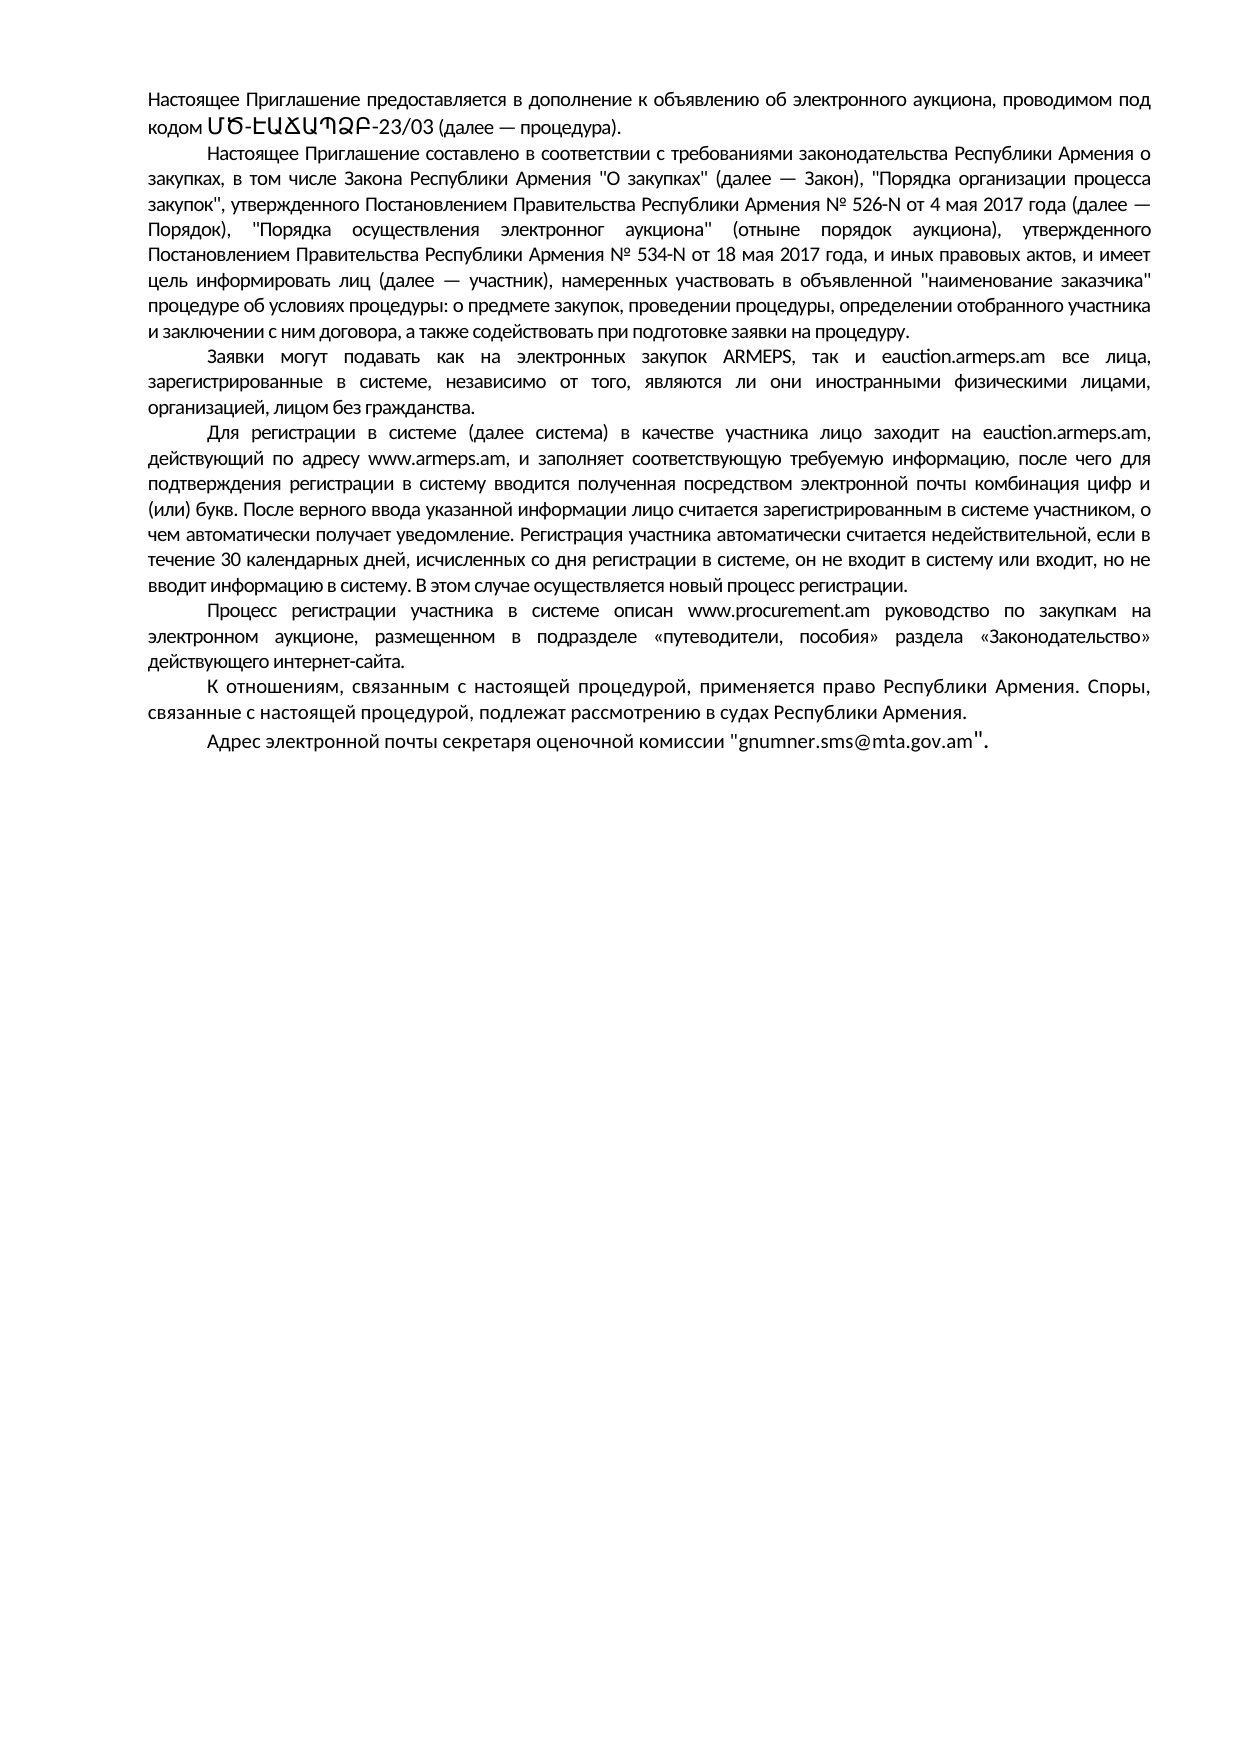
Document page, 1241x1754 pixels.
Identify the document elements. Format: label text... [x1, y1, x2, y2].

text Настоящее Приглашение составлено в соответствии с требованиями законодательства Республики Армения о закупках, в том числе Закона Республики Армения "О закупках" (далее — Закон), "Порядка организации процесса закупок", утвержденного Постановлением Правительства Республики Армения № 526-N от 4 мая 2017 года (далее — Порядок), "Порядка осуществления электронног аукциона" (отныне порядок аукциона), утвержденного Постановлением Правительства Республики Армения № 534-N от 18 мая 2017 года, и иных правовых актов, и имеет цель информировать лиц (далее — участник), намеренных участвовать в объявленной "наименование заказчика" процедуре об условиях процедуры: о предмете закупок, проведении процедуры, определении отобранного участника и заключении с ним договора, а также содействовать при подготовке заявки на процедуру. [148, 140, 1152, 343]
text Процесс регистрации участника в системе описан www.procurement.am руководство по закупкам на электронном аукционе, размещенном в подразделе «путеводители, пособия» раздела «Законодательство» действующего интернет-сайта. [148, 597, 1152, 674]
text Настоящее Приглашение предоставляется в дополнение к объявлению об электронного аукциона, проводимом под кодом ՄԾ-ԷԱՃԱՊՁԲ-23/03 (далее — процедура). [148, 86, 1152, 140]
text К отношениям, связанным с настоящей процедурой, применяется право Республики Армения. Споры, связанные с настоящей процедурой, подлежат рассмотрению в судах Республики Армения. [148, 674, 1152, 724]
text Для регистрации в системе (далее система) в качестве участника лицо заходит на eauction.armeps.am, действующий по адресу www.armeps.am, и заполняет соответствующую требуемую информацию, после чего для подтверждения регистрации в систему вводится полученная посредством электронной почты комбинация цифр и (или) букв. После верного ввода указанной информации лицо считается зарегистрированным в системе участником, о чем автоматически получает уведомление. Регистрация участника автоматически считается недействительной, если в течение 30 календарных дней, исчисленных со дня регистрации в системе, он не входит в систему или входит, но не вводит информацию в систему. В этом случае осуществляется новый процесс регистрации. [148, 419, 1152, 597]
text Адрес электронной почты секретаря оценочной комиссии "gnumner.sms@mta.gov.am". [148, 724, 1152, 755]
text Заявки могут подавать как на электронных закупок ARMEPS, так и eauction.armeps.am все лица, зарегистрированные в системе, независимо от того, являются ли они иностранными физическими лицами, организацией, лицом без гражданства. [148, 343, 1152, 419]
